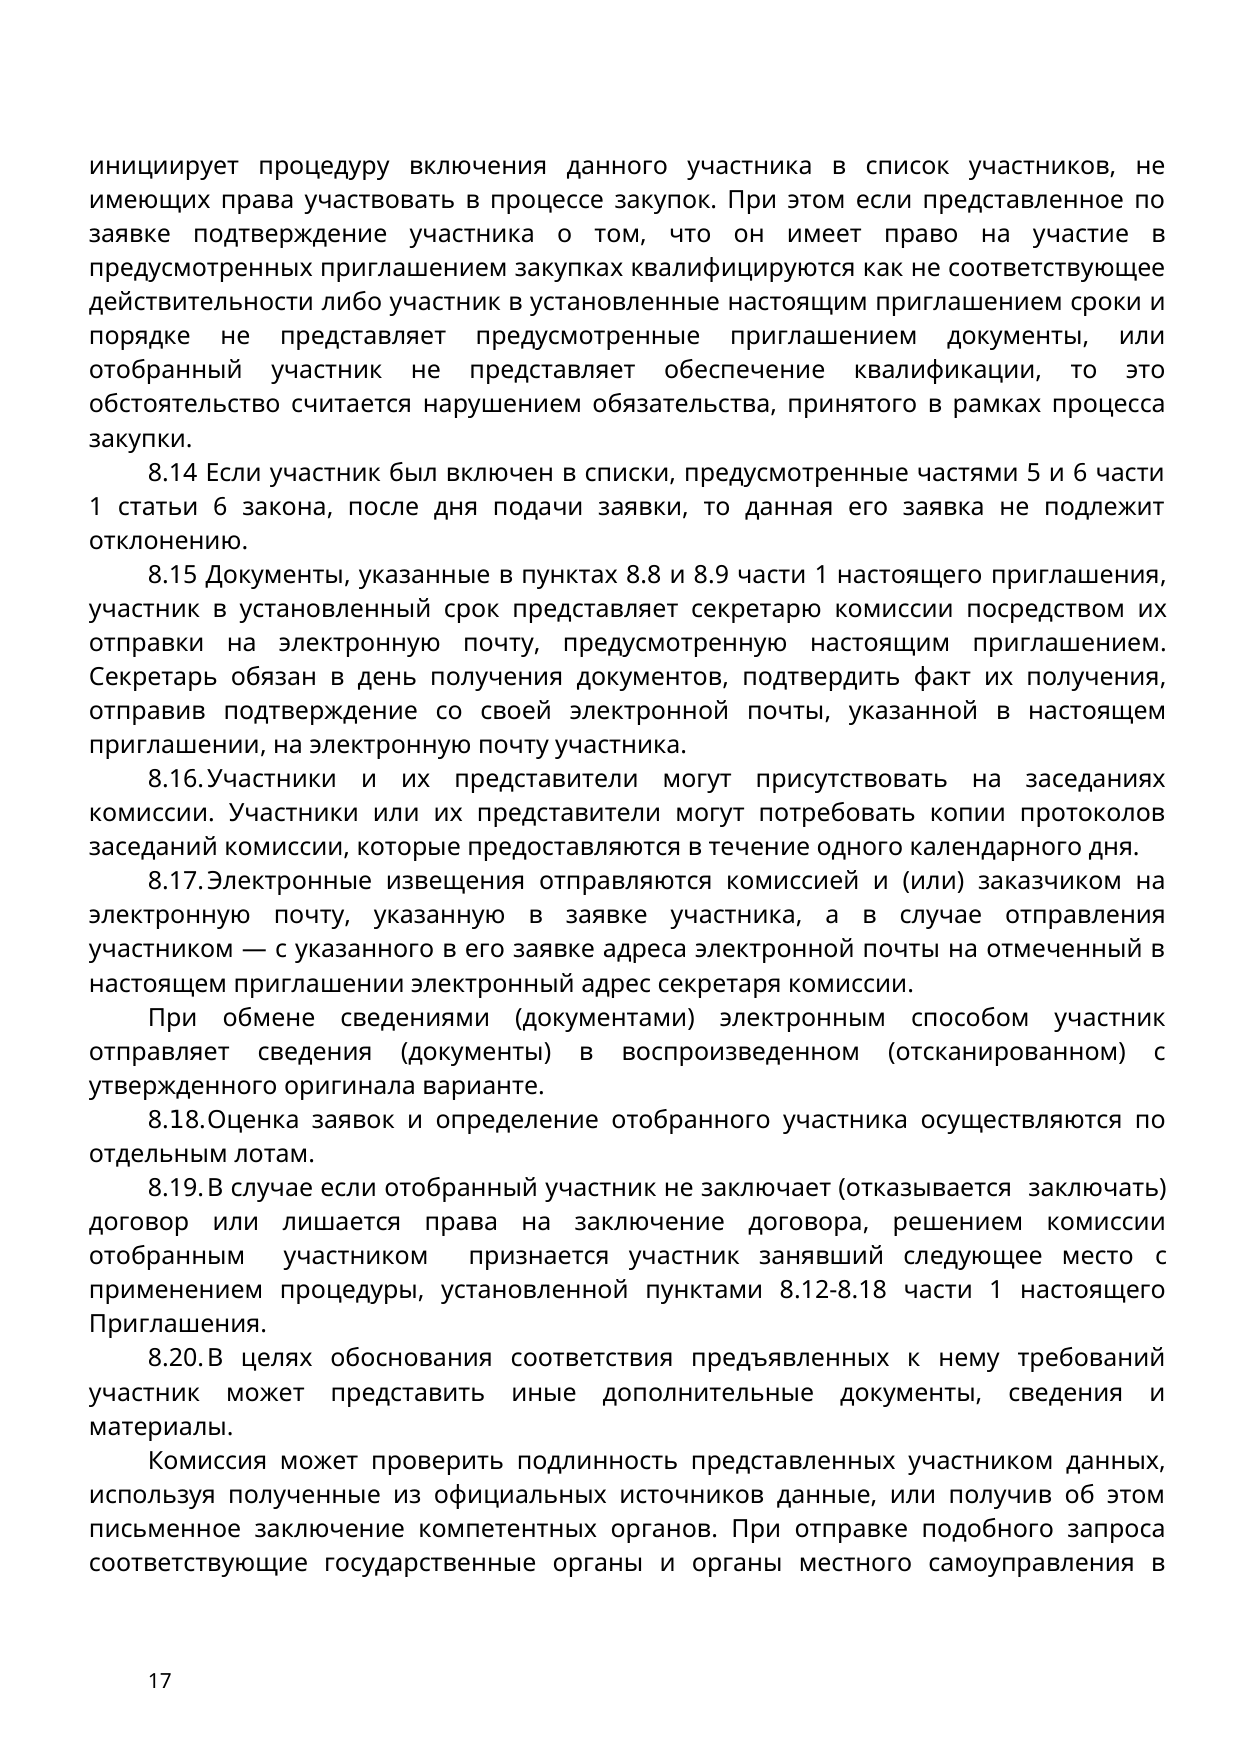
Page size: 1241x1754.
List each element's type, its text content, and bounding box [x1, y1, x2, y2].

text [89, 148, 1167, 454]
text 8.17. Электронные извещения отправляются комиссией и (или) заказчиком на электронную почту, указанную в заявке участника, а в случае отправления участником — с указанного в его заявке адреса электронной почты на отмеченный в настоящем приглашении электронный адрес секретаря комиссии. [89, 863, 1167, 999]
text 8.20. В целях обоснования соответствия предъявленных к нему требований участник может представить иные дополнительные документы, сведения и материалы. [89, 1340, 1167, 1442]
text 8.14 Если участник был включен в списки, предусмотренные частями 5 и 6 части 1 статьи 6 закона, после дня подачи заявки, то данная его заявка не подлежит отклонению. [89, 454, 1167, 556]
text 8.16. Участники и их представители могут присутствовать на заседаниях комиссии. Участники или их представители могут потребовать копии протоколов заседаний комиссии, которые предоставляются в течение одного календарного дня. [89, 761, 1167, 863]
text 8.15 Документы, указанные в пунктах 8.8 и 8.9 части 1 настоящего приглашения, участник в установленный срок представляет секретарю комиссии посредством их отправки на электронную почту, предусмотренную настоящим приглашением. Секретарь обязан в день получения документов, подтвердить факт их получения, отправив подтверждение со своей электронной почты, указанной в настоящем приглашении, на электронную почту участника. [89, 556, 1167, 761]
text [89, 1442, 1167, 1578]
text 8.18. Оценка заявок и определение отобранного участника осуществляются по отдельным лотам. [89, 1101, 1167, 1169]
text При обмене сведениями (документами) электронным способом участник отправляет сведения (документы) в воспроизведенном (отсканированном) с утвержденного оригинала варианте. [89, 999, 1167, 1101]
text 8.19. В случае если отобранный участник не заключает (отказывается заключать) договор или лишается права на заключение договора, решением комиссии отобранным участником признается участник занявший следующее место с применением процедуры, установленной пунктами 8.12-8.18 части 1 настоящего Приглашения. [89, 1169, 1167, 1340]
